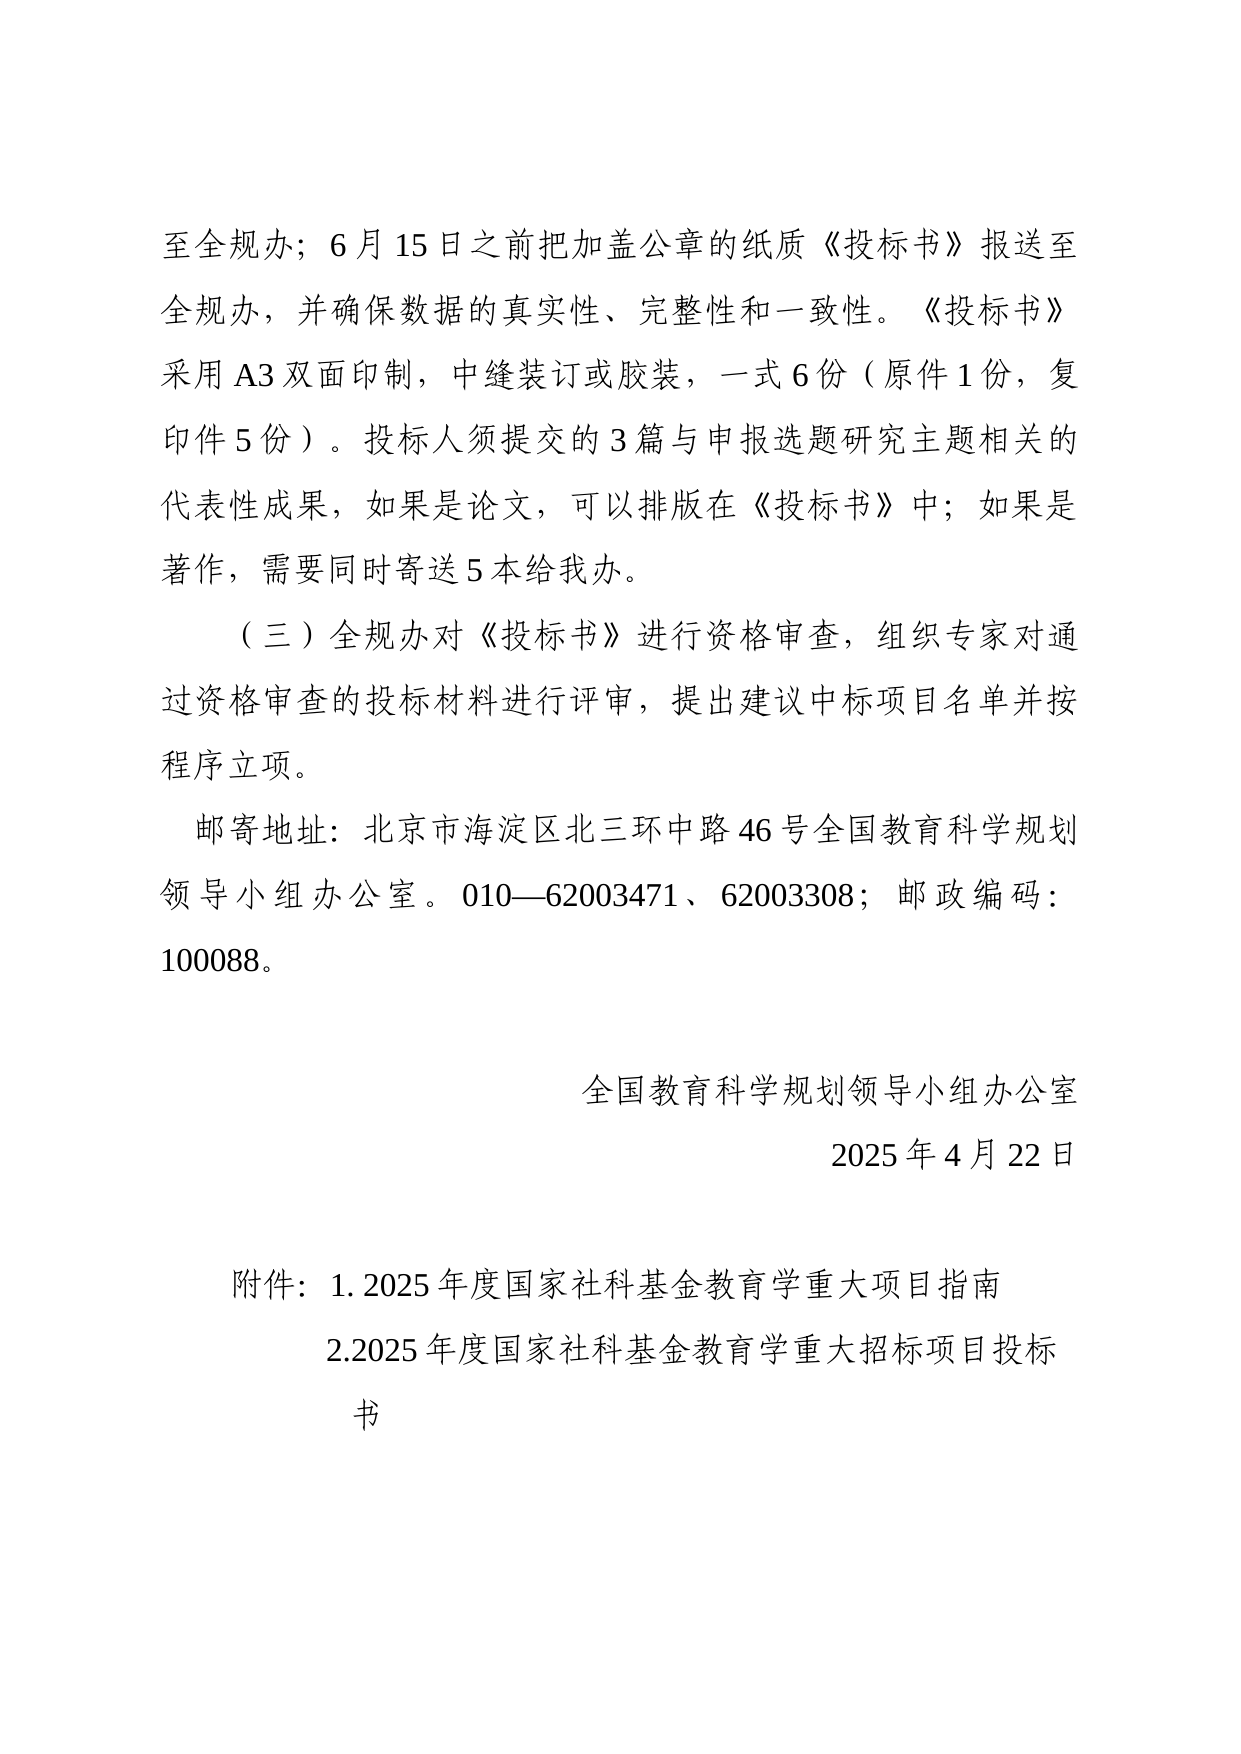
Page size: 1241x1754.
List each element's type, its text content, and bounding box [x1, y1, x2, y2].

text 附件：1. 2025年度国家社科基金教育学重大项目指南 [229, 1251, 1081, 1316]
text （三）全规办对《投标书》进行资格审查，组织专家对通过资格审查的投标材料进行评审，提出建议中标项目名单并按程序立项。 [159, 601, 1081, 796]
text 邮寄地址：北京市海淀区北三环中路46号全国教育科学规划领导小组办公室。010—62003471、62003308；邮政编码：100088。 [159, 796, 1081, 991]
text 2.2025年度国家社科基金教育学重大招标项目投标书 [326, 1316, 1081, 1446]
text 2025年4月22日 [159, 1121, 1081, 1186]
text 全国教育科学规划领导小组办公室 [159, 1056, 1081, 1121]
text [159, 211, 1081, 601]
